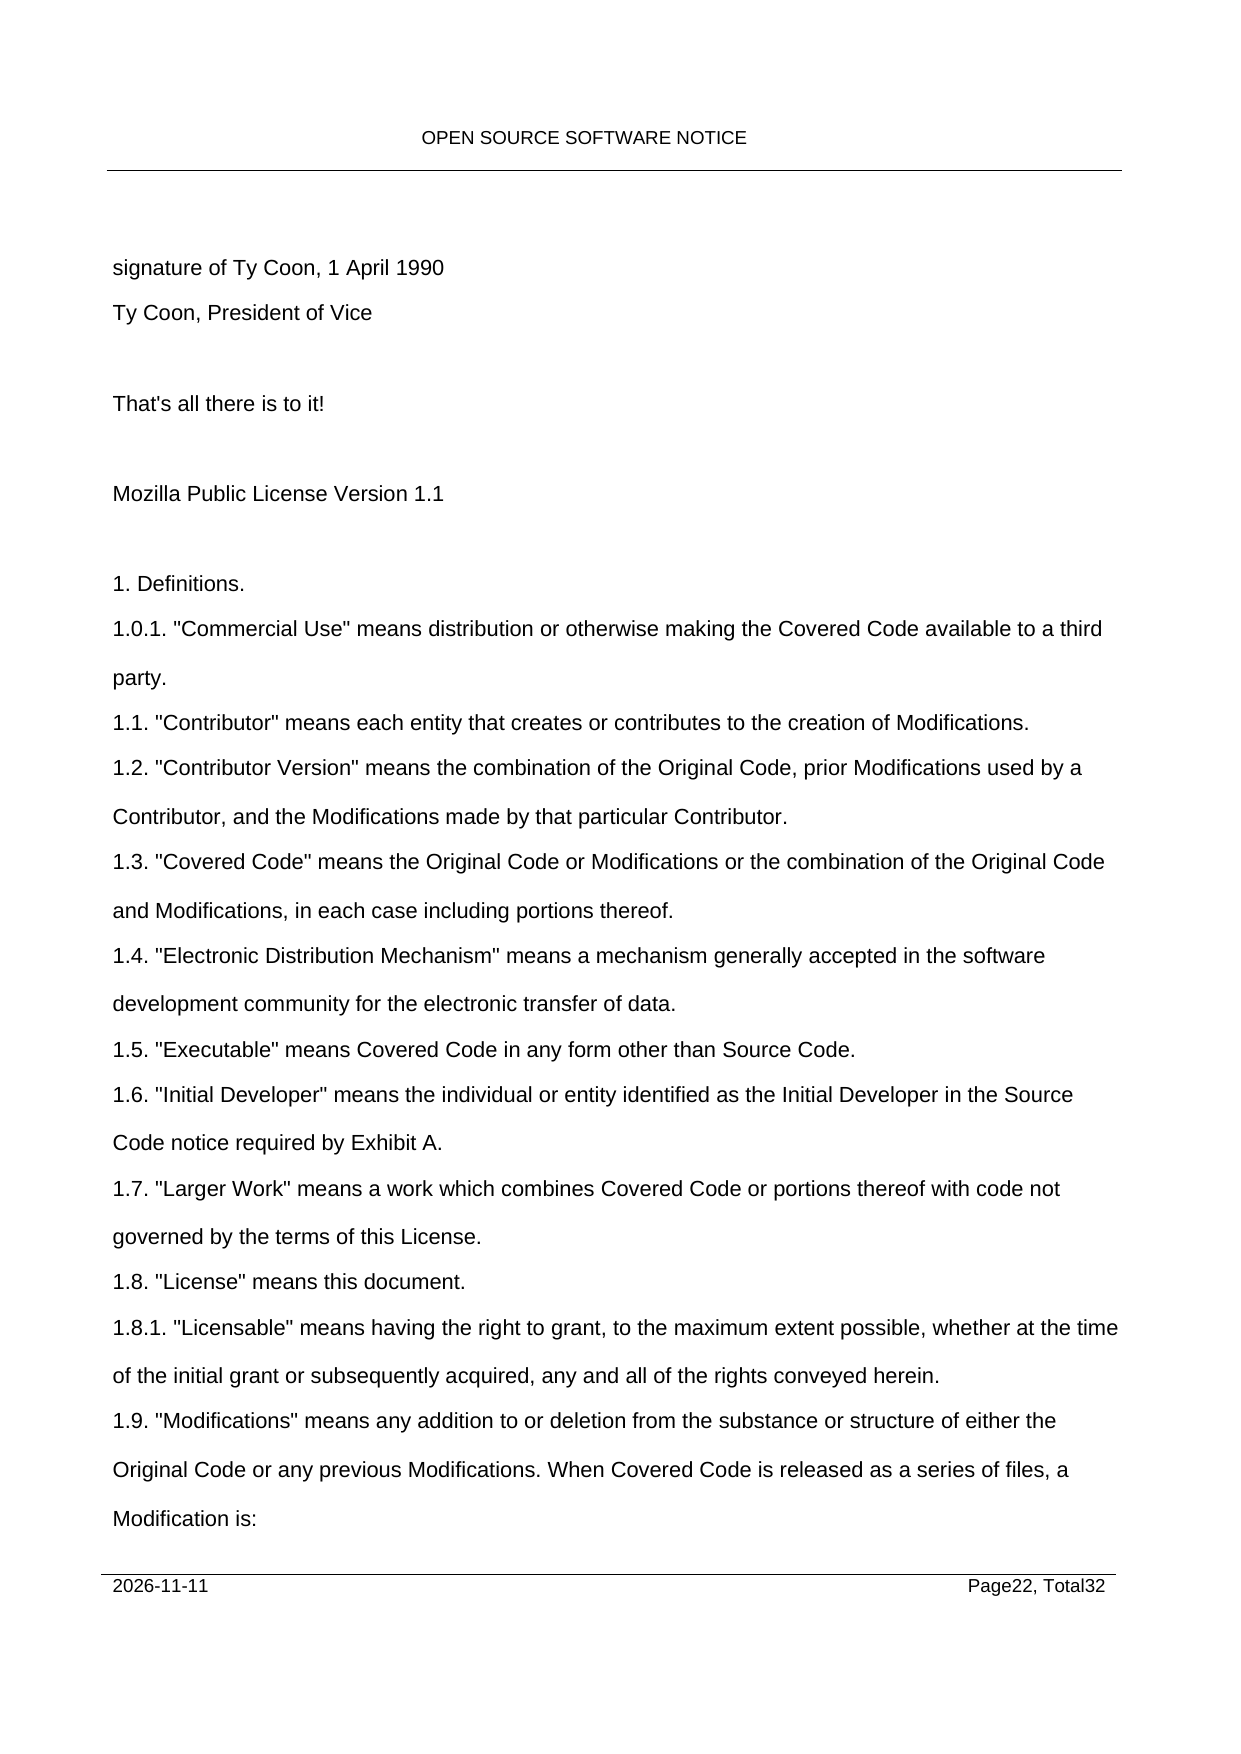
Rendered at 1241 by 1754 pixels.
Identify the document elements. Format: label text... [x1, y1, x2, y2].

text 1.0.1. "Commercial Use" means distribution or otherwise making the Covered Code available to a third party. [112, 612, 1128, 693]
text 1.8. "License" means this document. [112, 1266, 1128, 1298]
text Mozilla Public License Version 1.1 [112, 477, 1128, 509]
text 1.9. "Modifications" means any addition to or deletion from the substance or structure of either the Original Code or any previous Modifications. When Covered Code is released as a series of files, a Modification is: [112, 1404, 1128, 1534]
text 1.8.1. "Licensable" means having the right to grant, to the maximum extent possible, whether at the time of the initial grant or subsequently acquired, any and all of the rights conveyed herein. [112, 1311, 1128, 1392]
text 1.7. "Larger Work" means a work which combines Covered Code or portions thereof with code not governed by the terms of this License. [112, 1172, 1128, 1253]
text 1.2. "Contributor Version" means the combination of the Original Code, prior Modifications used by a Contributor, and the Modifications made by that particular Contributor. [112, 751, 1128, 832]
text 1.3. "Covered Code" means the Original Code or Modifications or the combination of the Original Code and Modifications, in each case including portions thereof. [112, 845, 1128, 926]
text 1.6. "Initial Developer" means the individual or entity identified as the Initial Developer in the Source Code notice required by Exhibit A. [112, 1078, 1128, 1159]
text 1.5. "Executable" means Covered Code in any form other than Source Code. [112, 1033, 1128, 1065]
text 1. Definitions. [112, 567, 1128, 600]
text That's all there is to it! [112, 387, 1128, 419]
text 1.4. "Electronic Distribution Mechanism" means a mechanism generally accepted in the software development community for the electronic transfer of data. [112, 939, 1128, 1020]
text signature of Ty Coon, 1 April 1990 [112, 251, 1128, 284]
text Ty Coon, President of Vice [112, 297, 1128, 329]
text 1.1. "Contributor" means each entity that creates or contributes to the creation of Modifications. [112, 706, 1128, 739]
